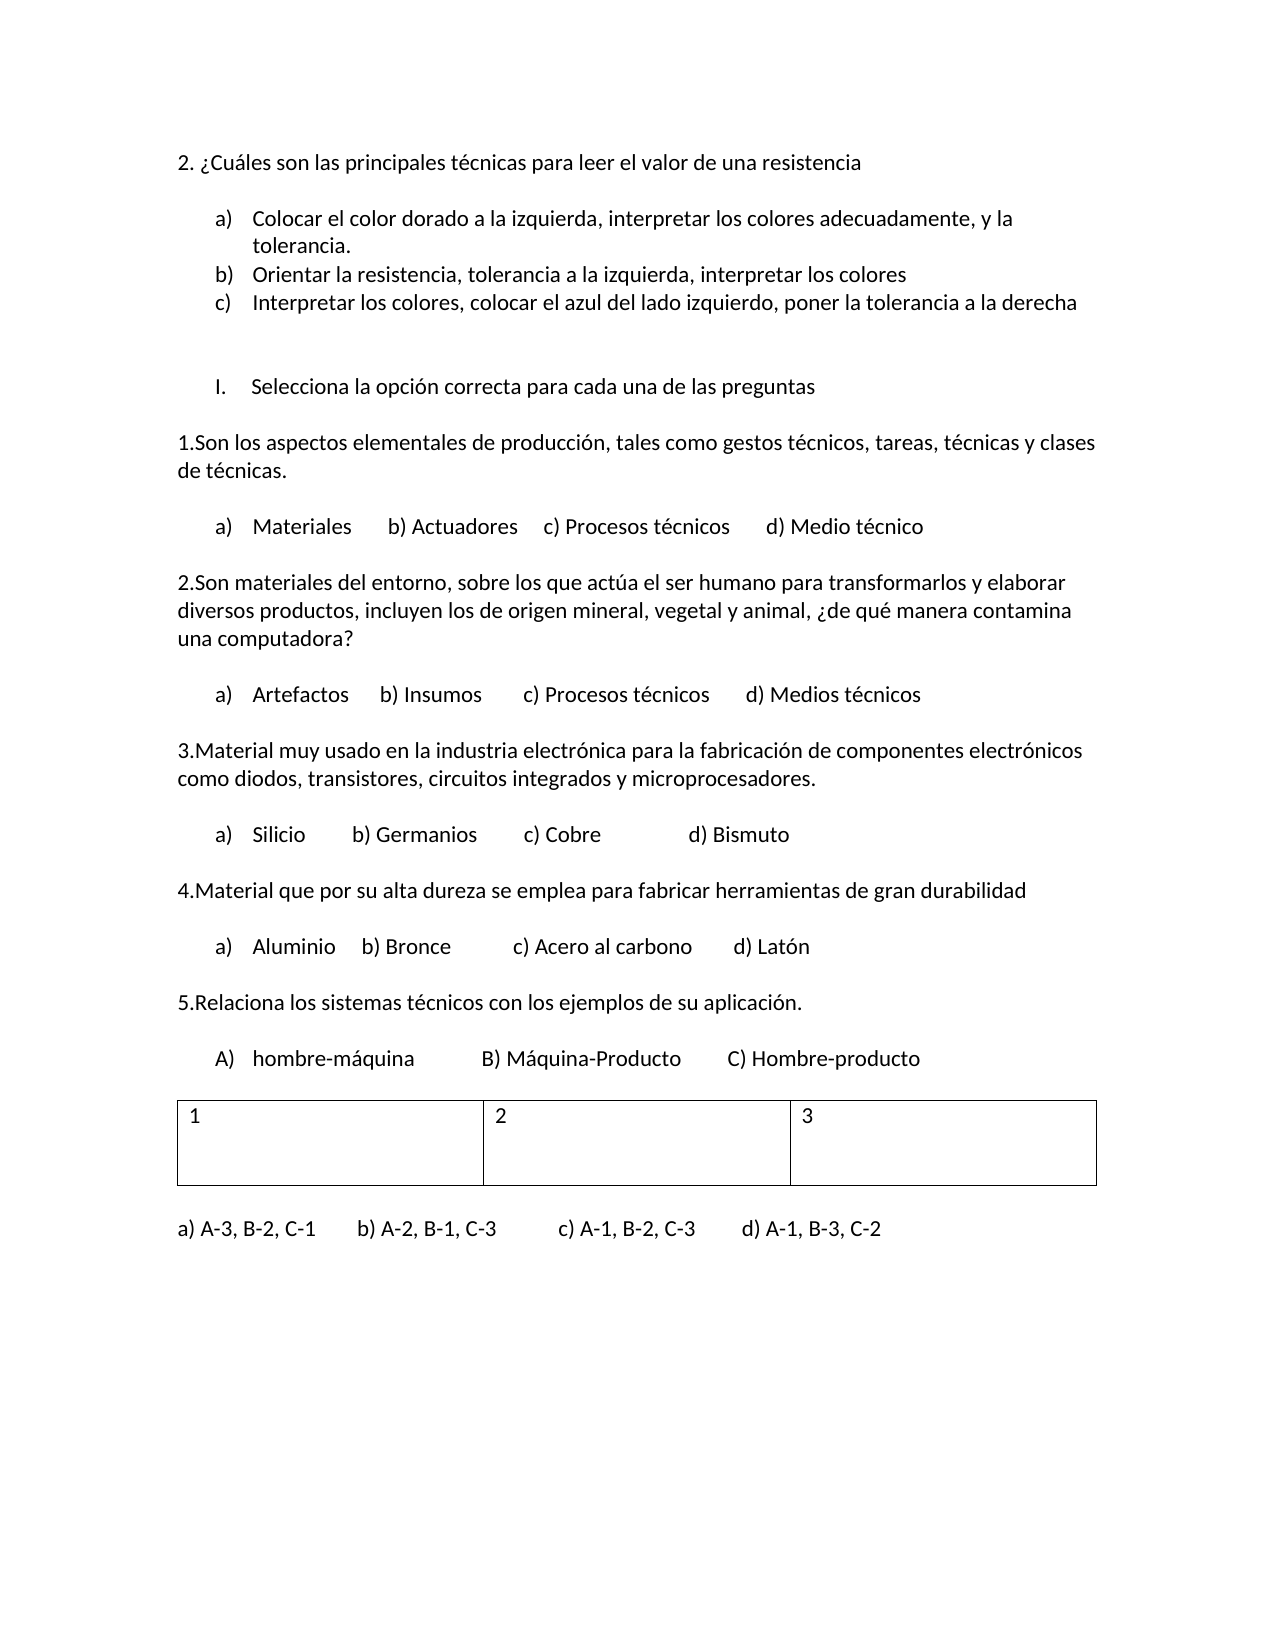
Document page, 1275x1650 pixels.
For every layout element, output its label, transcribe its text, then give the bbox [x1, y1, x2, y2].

text a) A-3, B-2, C-1 b) A-2, B-1, C-3 c) A-1, B-2, C-3 d) A-1, B-3, C-2 [177, 1214, 1098, 1242]
list Materiales b) Actuadores c) Procesos técnicos d) Medio técnico [215, 512, 1098, 540]
list Colocar el color dorado a la izquierda, interpretar los colores adecuadamente, y la tolerancia. [215, 204, 1098, 260]
text 1.Son los aspectos elementales de producción, tales como gestos técnicos, tareas, técnicas y clases de técnicas. [177, 428, 1098, 484]
list hombre-máquina B) Máquina-Producto C) Hombre-producto [215, 1044, 1098, 1072]
table_header 3 [791, 1101, 1096, 1185]
list Orientar la resistencia, tolerancia a la izquierda, interpretar los colores [215, 260, 1098, 288]
list Selecciona la opción correcta para cada una de las preguntas [215, 372, 1098, 400]
text 5.Relaciona los sistemas técnicos con los ejemplos de su aplicación. [177, 988, 1098, 1016]
list Silicio b) Germanios c) Cobre d) Bismuto [215, 820, 1098, 848]
text 3.Material muy usado en la industria electrónica para la fabricación de componentes electrónicos como diodos, transistores, circuitos integrados y microprocesadores. [177, 736, 1098, 792]
text 2.Son materiales del entorno, sobre los que actúa el ser humano para transformarlos y elaborar diversos productos, incluyen los de origen mineral, vegetal y animal, ¿de qué manera contamina una computadora? [177, 568, 1098, 652]
table_header 1 [178, 1101, 483, 1185]
text 4.Material que por su alta dureza se emplea para fabricar herramientas de gran durabilidad [177, 876, 1098, 904]
table_header 2 [484, 1101, 790, 1185]
text 2. ¿Cuáles son las principales técnicas para leer el valor de una resistencia [177, 148, 1098, 176]
list Aluminio b) Bronce c) Acero al carbono d) Latón [215, 932, 1098, 960]
list Artefactos b) Insumos c) Procesos técnicos d) Medios técnicos [215, 680, 1098, 708]
list Interpretar los colores, colocar el azul del lado izquierdo, poner la tolerancia a la derecha [215, 288, 1098, 316]
